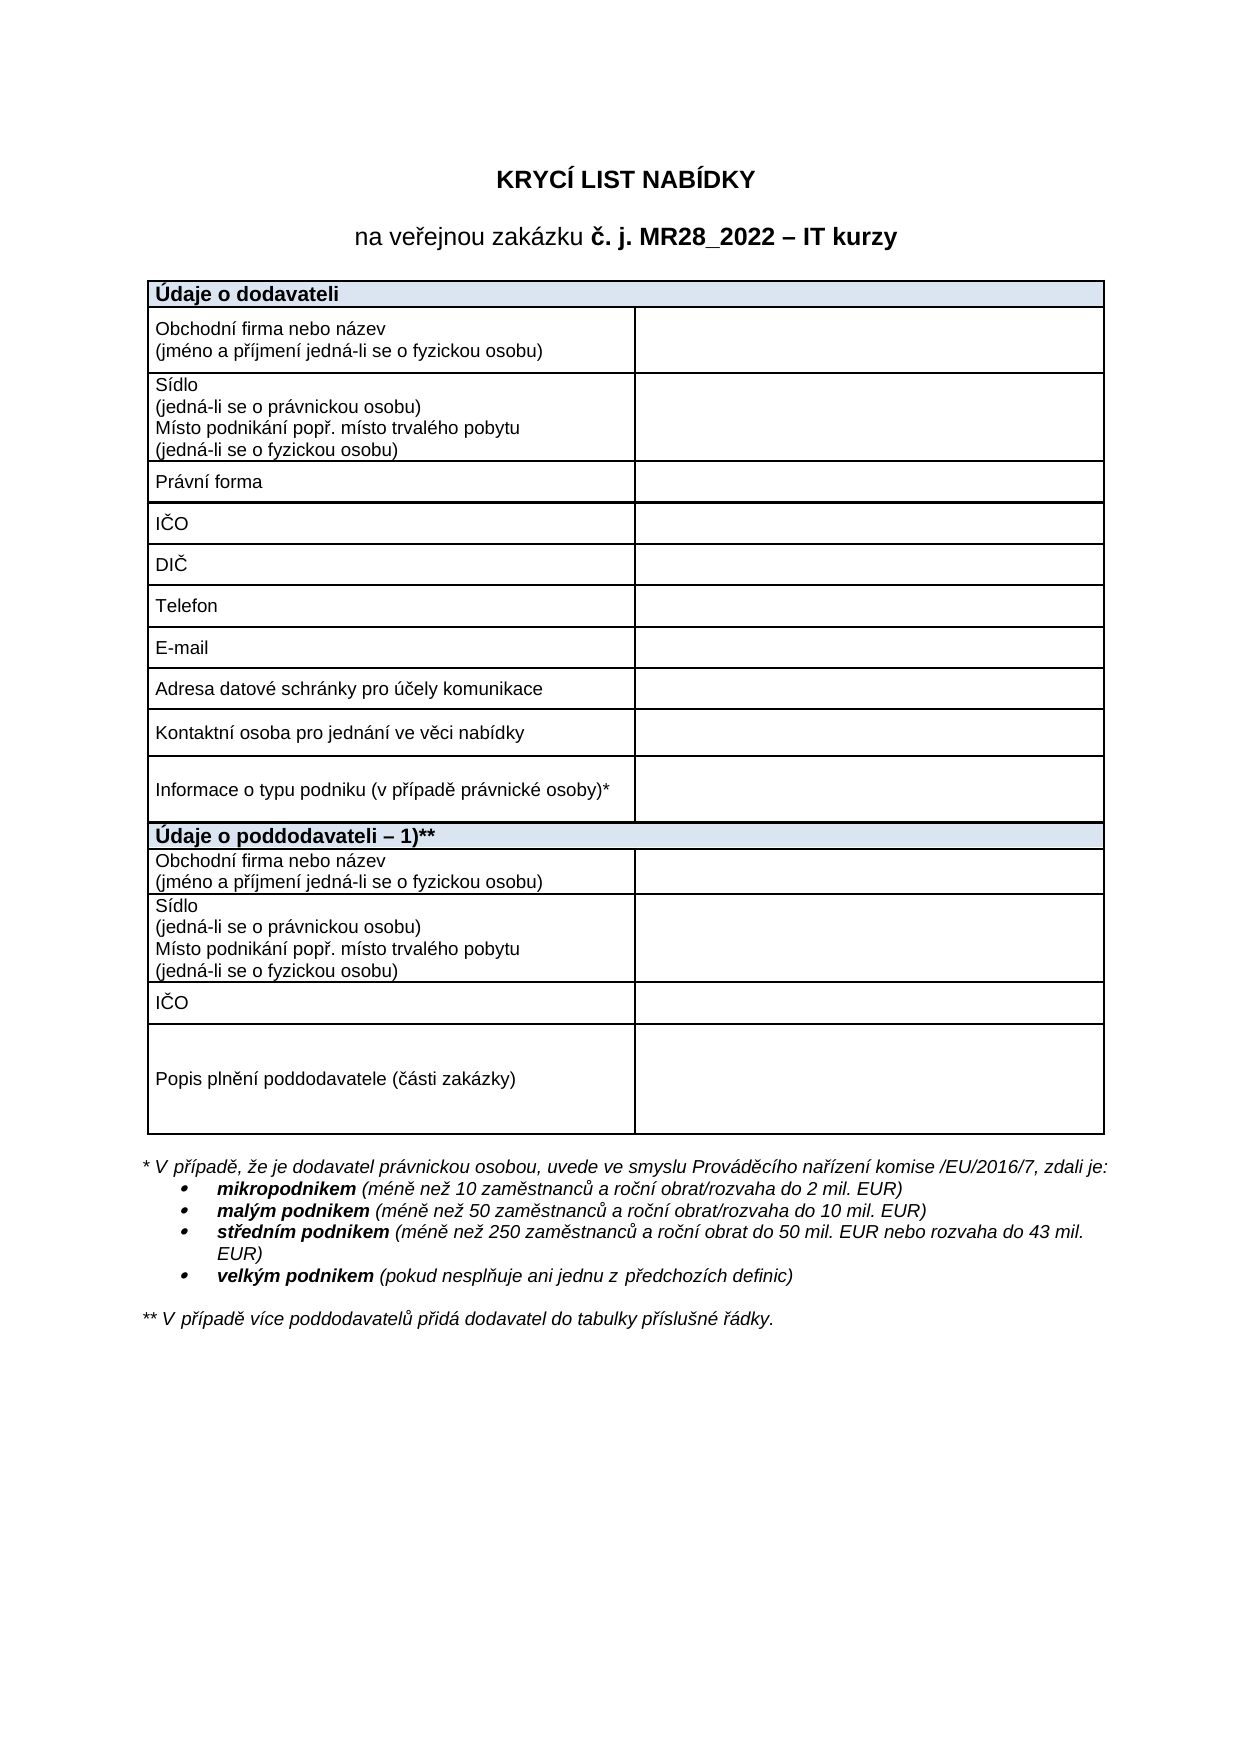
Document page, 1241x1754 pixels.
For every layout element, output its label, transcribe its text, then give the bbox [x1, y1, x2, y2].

text KRYCÍ LIST NABÍDKY [142, 164, 1110, 193]
table_cell [636, 545, 1103, 584]
table_cell [636, 462, 1103, 501]
table_cell Informace o typu podniku (v případě právnické osoby)* [149, 757, 634, 821]
table_cell IČO [149, 504, 634, 543]
table_cell [636, 504, 1103, 543]
table_cell [636, 983, 1103, 1022]
table_cell Kontaktní osoba pro jednání ve věci nabídky [149, 710, 634, 755]
table_cell Popis plnění poddodavatele (části zakázky) [149, 1025, 634, 1133]
table_header Údaje o dodavateli [149, 282, 1103, 306]
table_cell E-mail [149, 628, 634, 667]
table_cell Telefon [149, 586, 634, 626]
list malým podnikem (méně než 50 zaměstnanců a roční obrat/rozvaha do 10 mil. EUR) [179, 1199, 1110, 1221]
table_cell Údaje o poddodavateli – 1)** [149, 824, 1103, 847]
table_cell IČO [149, 983, 634, 1022]
table_cell Obchodní firma nebo název (jméno a příjmení jedná-li se o fyzickou osobu) [149, 850, 634, 893]
table_cell Sídlo (jedná-li se o právnickou osobu) Místo podnikání popř. místo trvalého pobytu (jedná-li se o fyzickou osobu) [149, 374, 634, 460]
table_cell Adresa datové schránky pro účely komunikace [149, 669, 634, 708]
table_cell [636, 895, 1103, 981]
table_cell DIČ [149, 545, 634, 584]
table_cell [636, 850, 1103, 893]
text * V případě, že je dodavatel právnickou osobou, uvede ve smyslu Prováděcího nařízení komise /EU/2016/7, zdali je: [142, 1156, 1110, 1178]
table_cell [636, 374, 1103, 460]
table_cell [636, 710, 1103, 755]
list středním podnikem (méně než 250 zaměstnanců a roční obrat do 50 mil. EUR nebo rozvaha do 43 mil. EUR) [179, 1221, 1110, 1264]
table_cell [636, 586, 1103, 626]
text na veřejnou zakázku č. j. MR28_2022 – IT kurzy [142, 222, 1110, 251]
table_cell [636, 757, 1103, 821]
table_cell Právní forma [149, 462, 634, 501]
table_cell [636, 1025, 1103, 1133]
table_cell [636, 308, 1103, 372]
list velkým podnikem (pokud nesplňuje ani jednu z předchozích definic) [179, 1264, 1110, 1286]
list mikropodnikem (méně než 10 zaměstnanců a roční obrat/rozvaha do 2 mil. EUR) [179, 1178, 1110, 1199]
text ** V případě více poddodavatelů přidá dodavatel do tabulky příslušné řádky. [142, 1308, 1110, 1329]
table_cell Obchodní firma nebo název (jméno a příjmení jedná-li se o fyzickou osobu) [149, 308, 634, 372]
table_cell [636, 669, 1103, 708]
table_cell [636, 628, 1103, 667]
table_cell Sídlo (jedná-li se o právnickou osobu) Místo podnikání popř. místo trvalého pobytu (jedná-li se o fyzickou osobu) [149, 895, 634, 981]
